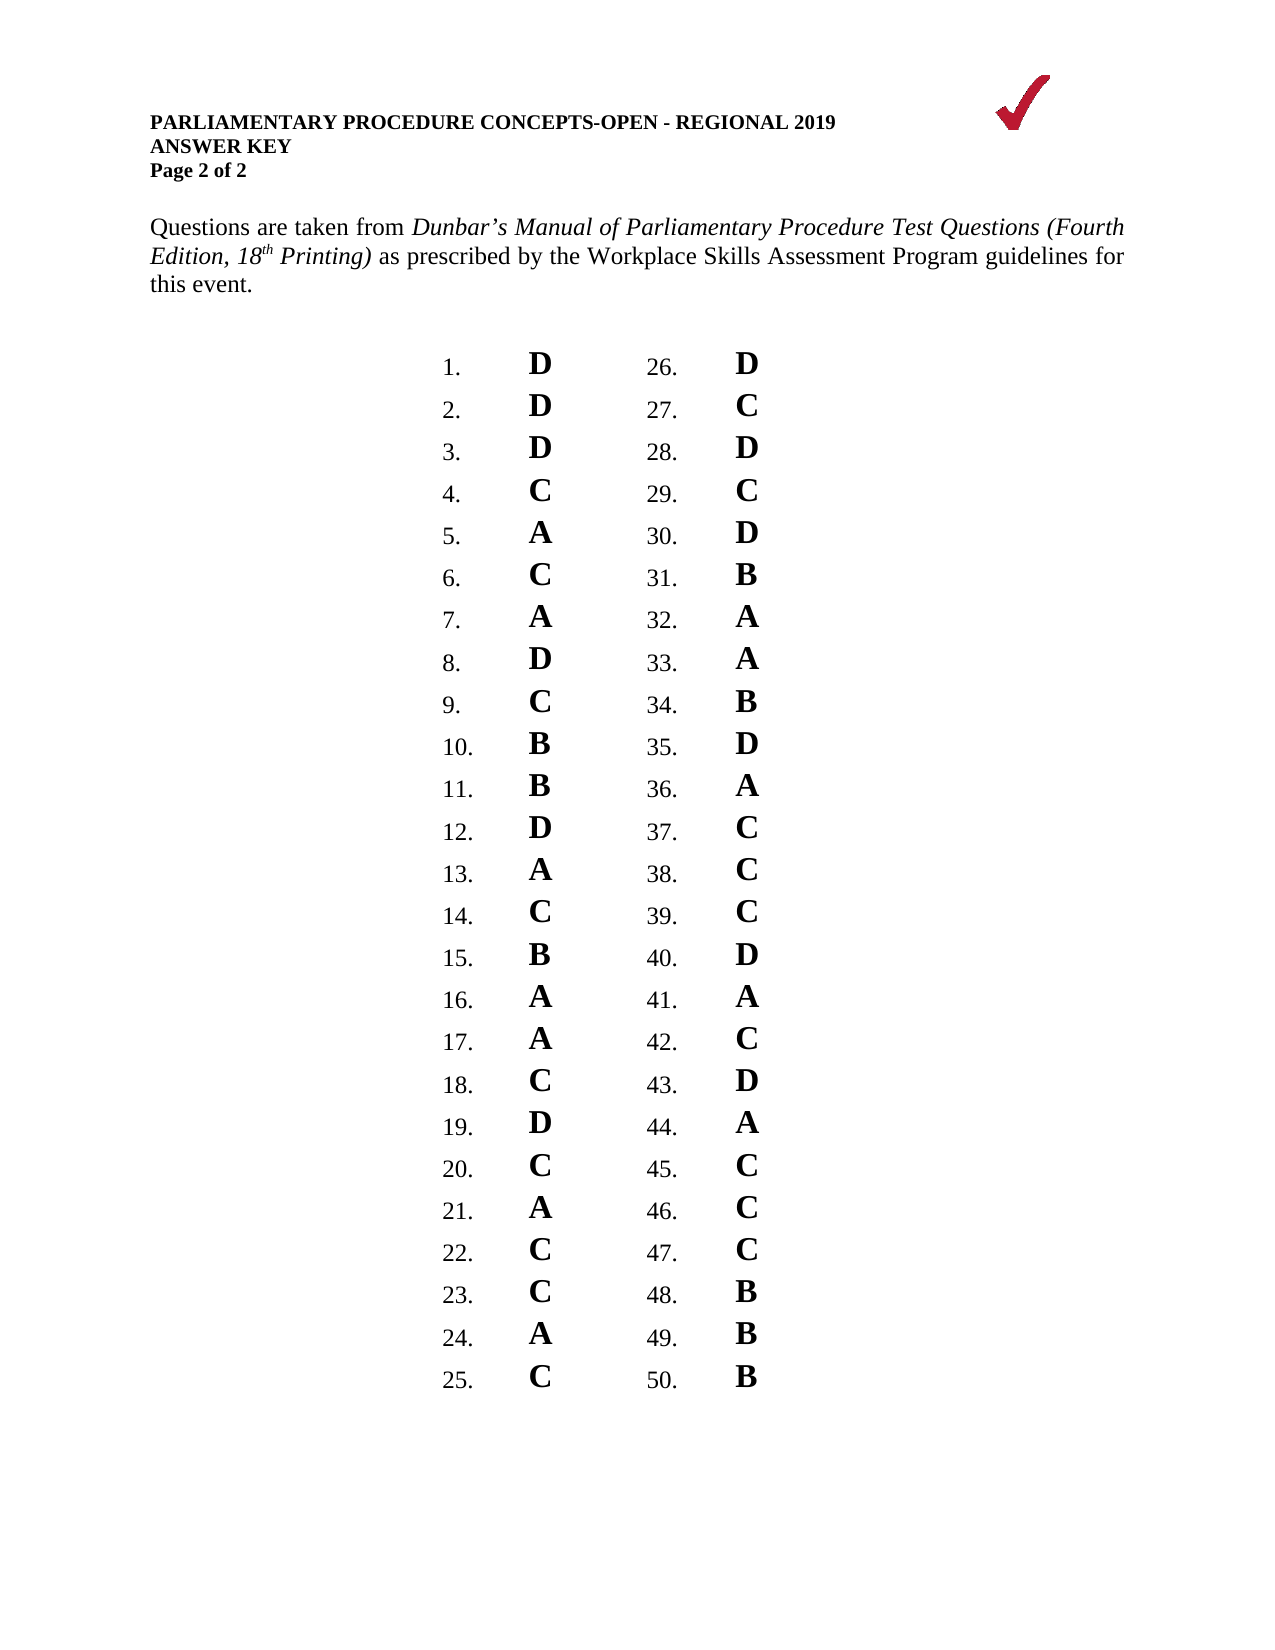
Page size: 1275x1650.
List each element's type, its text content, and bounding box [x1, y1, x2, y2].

table_cell [431, 1187, 517, 1229]
table_cell C [517, 1061, 637, 1103]
table_cell [431, 892, 517, 934]
table_cell A [724, 639, 844, 681]
table_cell [431, 386, 517, 428]
table_cell [637, 470, 724, 512]
table_cell [431, 934, 517, 976]
table_cell [637, 892, 724, 934]
table_cell [637, 850, 724, 892]
table_cell A [517, 1018, 637, 1061]
table_cell D [517, 808, 637, 849]
table_cell [637, 554, 724, 596]
table_cell C [724, 1018, 844, 1061]
table_header [637, 343, 724, 386]
table_cell C [517, 470, 637, 512]
table_cell A [724, 1103, 844, 1145]
table_cell C [517, 1356, 637, 1398]
table_header [431, 343, 517, 386]
table_cell C [724, 892, 844, 934]
table_cell A [517, 596, 637, 639]
text Questions are taken from Dunbar’s Manual of Parliamentary Procedure Test Questions (Fourth Edition, 18th Printing) as prescribed by the Workplace Skills Assessment Program guidelines for this event. [150, 212, 1125, 298]
table_cell D [517, 639, 637, 681]
table_cell [431, 470, 517, 512]
table_cell A [517, 850, 637, 892]
table_cell C [724, 1145, 844, 1187]
table_cell [637, 1356, 724, 1398]
table_cell [637, 1145, 724, 1187]
table_cell C [517, 681, 637, 723]
table_cell D [724, 723, 844, 765]
table_cell [431, 1103, 517, 1145]
table_cell [637, 934, 724, 976]
table_cell D [517, 386, 637, 428]
table_cell [431, 596, 517, 639]
table_cell [431, 1018, 517, 1061]
table_cell [431, 639, 517, 681]
table_cell [431, 850, 517, 892]
table_cell [637, 386, 724, 428]
table_cell C [517, 892, 637, 934]
table_cell C [517, 554, 637, 596]
table_cell [431, 681, 517, 723]
table_cell [637, 512, 724, 554]
table_cell [637, 765, 724, 807]
table_cell [431, 723, 517, 765]
table_cell A [517, 1314, 637, 1356]
picture [995, 75, 1050, 130]
table_cell [637, 639, 724, 681]
table_cell [431, 1314, 517, 1356]
table_cell B [724, 554, 844, 596]
table_cell [431, 1229, 517, 1271]
table_cell [431, 1061, 517, 1103]
table_cell C [724, 808, 844, 849]
table_cell C [517, 1229, 637, 1271]
table_cell [637, 1103, 724, 1145]
table_cell [637, 1018, 724, 1061]
table_cell [431, 808, 517, 849]
table_cell B [517, 723, 637, 765]
table_cell D [724, 934, 844, 976]
table_cell [637, 1271, 724, 1314]
table_cell [431, 428, 517, 470]
table_cell [431, 976, 517, 1018]
table_cell B [724, 681, 844, 723]
table_cell [637, 1187, 724, 1229]
table_cell [431, 765, 517, 807]
table_cell D [517, 428, 637, 470]
table_header D [724, 343, 844, 386]
table_cell B [724, 1271, 844, 1314]
table_cell [637, 723, 724, 765]
table_cell A [517, 512, 637, 554]
table_cell [431, 554, 517, 596]
table_cell [637, 1229, 724, 1271]
table_cell [637, 428, 724, 470]
table_cell A [724, 596, 844, 639]
table_cell B [724, 1356, 844, 1398]
table_cell C [724, 850, 844, 892]
table_cell D [517, 1103, 637, 1145]
table_cell [431, 1356, 517, 1398]
table_cell A [724, 976, 844, 1018]
table_cell C [724, 386, 844, 428]
table_cell D [724, 428, 844, 470]
table_cell [637, 596, 724, 639]
table_cell [637, 1061, 724, 1103]
table_cell [431, 1145, 517, 1187]
table_cell B [517, 765, 637, 807]
table_cell [637, 808, 724, 849]
table_cell C [724, 1229, 844, 1271]
table_cell [431, 512, 517, 554]
table_cell C [724, 470, 844, 512]
table_cell [637, 1314, 724, 1356]
table_cell B [724, 1314, 844, 1356]
table_header D [517, 343, 637, 386]
table_cell D [724, 512, 844, 554]
table_cell A [517, 1187, 637, 1229]
table_cell C [724, 1187, 844, 1229]
table_cell [637, 681, 724, 723]
table_cell D [724, 1061, 844, 1103]
table_cell A [724, 765, 844, 807]
table_cell B [517, 934, 637, 976]
table_cell C [517, 1145, 637, 1187]
table_cell C [517, 1271, 637, 1314]
table_cell A [517, 976, 637, 1018]
table_cell [637, 976, 724, 1018]
table_cell [431, 1271, 517, 1314]
